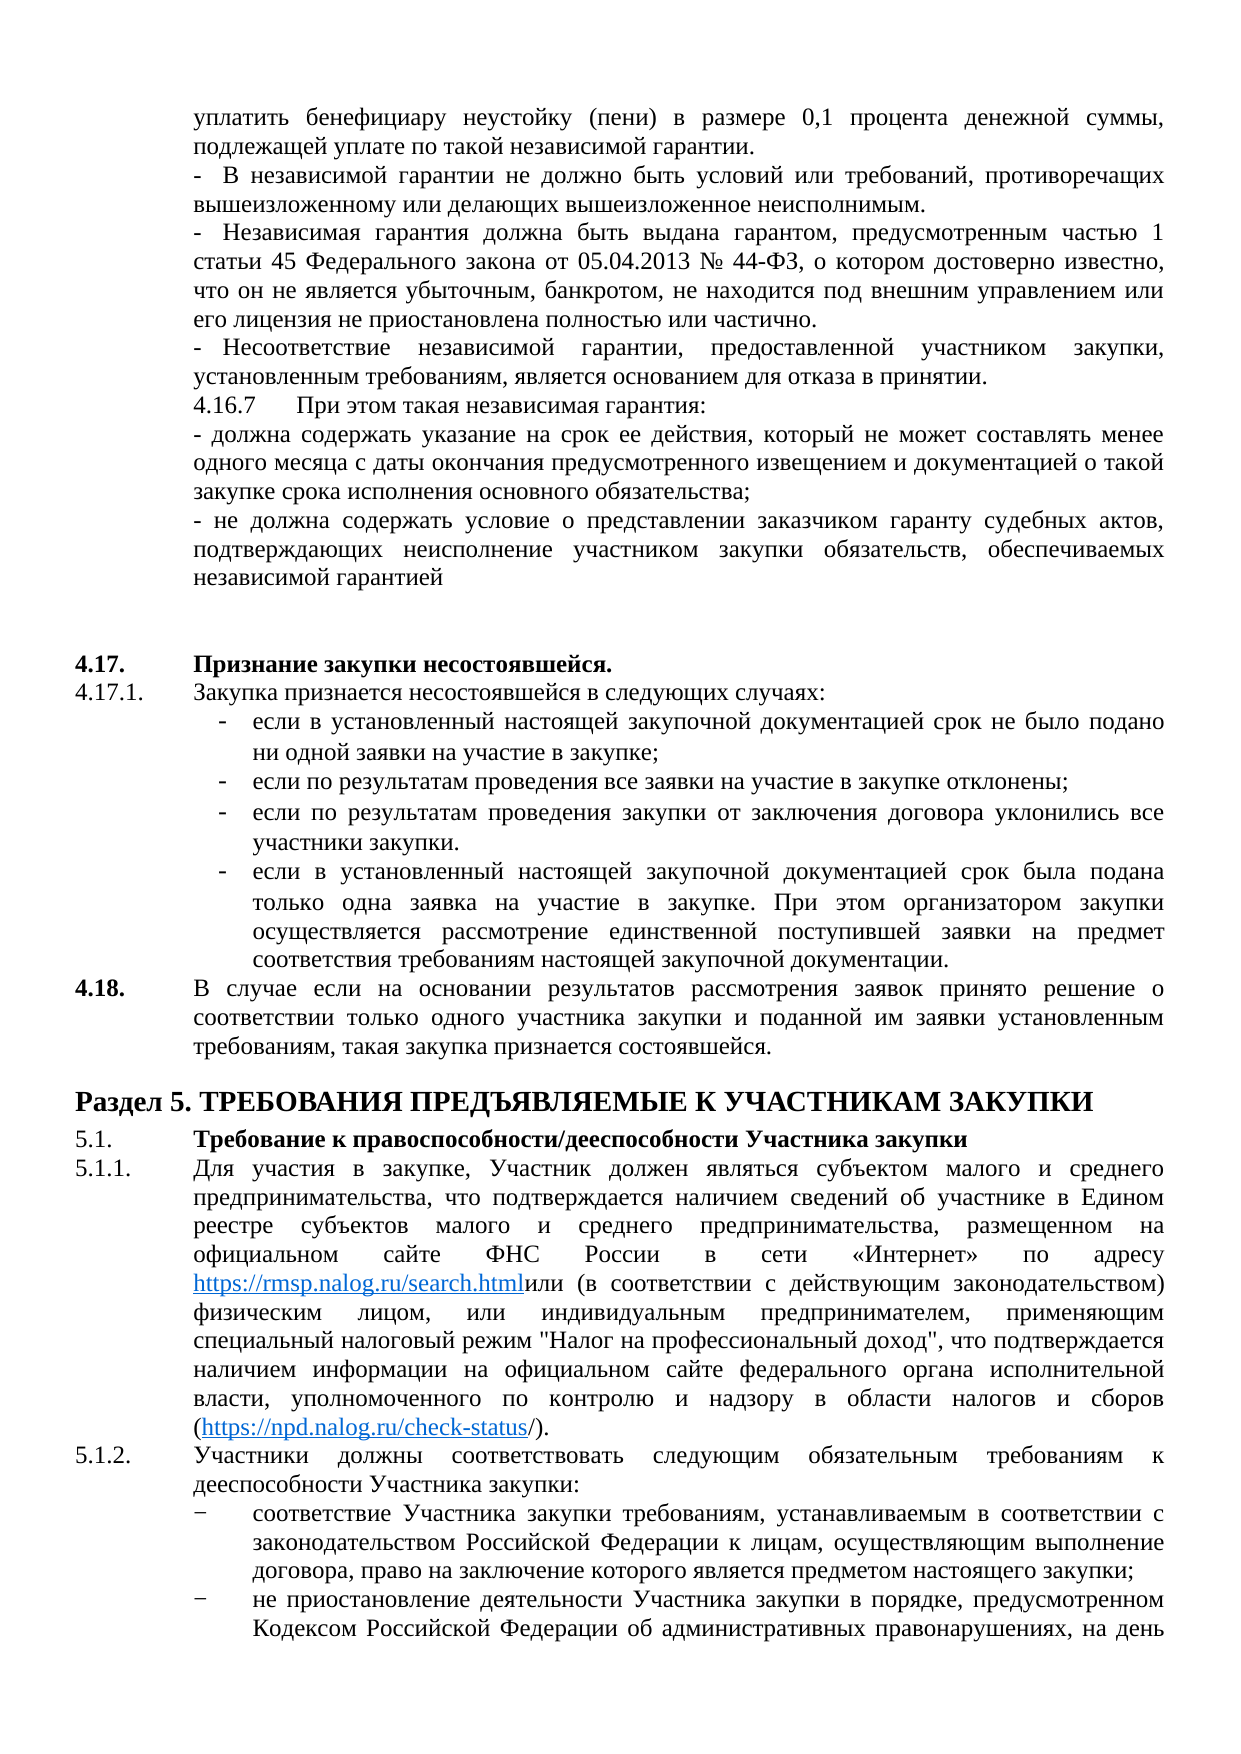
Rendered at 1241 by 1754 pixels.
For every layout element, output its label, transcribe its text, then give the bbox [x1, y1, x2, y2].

list - Независимая гарантия должна быть выдана гарантом, предусмотренным частью 1 статьи 45 Федерального закона от 05.04.2013 № 44-ФЗ, о котором достоверно известно, что он не является убыточным, банкротом, не находится под внешним управлением или его лицензия не приостановлена полностью или частично. [193, 217, 1165, 332]
list Участники должны соответствовать следующим обязательным требованиям к дееспособности Участника закупки: [75, 1441, 1165, 1498]
list - В независимой гарантии не должно быть условий или требований, противоречащих вышеизложенному или делающих вышеизложенное неисполнимым. [193, 160, 1165, 217]
list Признание закупки несостоявшейся. [75, 649, 1165, 677]
list - Несоответствие независимой гарантии, предоставленной участником закупки, установленным требованиям, является основанием для отказа в принятии. [193, 332, 1165, 390]
subtitle Раздел 5. Требования предъявляемые к участникам закупки [75, 1084, 1165, 1118]
list если по результатам проведения закупки от заключения договора уклонились все участники закупки. [215, 797, 1165, 856]
list соответствие Участника закупки требованиям, устанавливаемым в соответствии с законодательством Российской Федерации к лицам, осуществляющим выполнение договора, право на заключение которого является предметом настоящего закупки; [193, 1498, 1165, 1584]
list - должна содержать указание на срок ее действия, который не может составлять менее одного месяца с даты окончания предусмотренного извещением и документацией о такой закупке срока исполнения основного обязательства; [193, 419, 1165, 505]
list Требование к правоспособности/дееспособности Участника закупки [75, 1124, 1165, 1153]
list 4.16.7 При этом такая независимая гарантия: [193, 390, 1165, 419]
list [193, 1584, 1165, 1642]
list если в установленный настоящей закупочной документацией срок была подана только одна заявка на участие в закупке. При этом организатором закупки осуществляется рассмотрение единственной поступившей заявки на предмет соответствия требованиям настоящей закупочной документации. [215, 856, 1165, 973]
list если по результатам проведения все заявки на участие в закупке отклонены; [215, 766, 1165, 797]
list Для участия в закупке, Участник должен являться субъектом малого и среднего предпринимательства, что подтверждается наличием сведений об участнике в Едином реестре субъектов малого и среднего предпринимательства, размещенном на официальном сайте ФНС России в сети «Интернет» по адресу https://rmsp.nalog.ru/search.htmlили (в соответствии с действующим законодательством) физическим лицом, или индивидуальным предпринимателем, применяющим специальный налоговый режим "Налог на профессиональный доход", что подтверждается наличием информации на официальном сайте федерального органа исполнительной власти, уполномоченного по контролю и надзору в области налогов и сборов (https://npd.nalog.ru/check-status/). [75, 1153, 1165, 1441]
list В случае если на основании результатов рассмотрения заявок принято решение о соответствии только одного участника закупки и поданной им заявки установленным требованиям, такая закупка признается состоявшейся. [75, 973, 1165, 1059]
list Закупка признается несостоявшейся в следующих случаях: [75, 677, 1165, 706]
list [193, 102, 1165, 160]
list если в установленный настоящей закупочной документацией срок не было подано ни одной заявки на участие в закупке; [215, 706, 1165, 766]
list - не должна содержать условие о представлении заказчиком гаранту судебных актов, подтверждающих неисполнение участником закупки обязательств, обеспечиваемых независимой гарантией [193, 505, 1165, 591]
